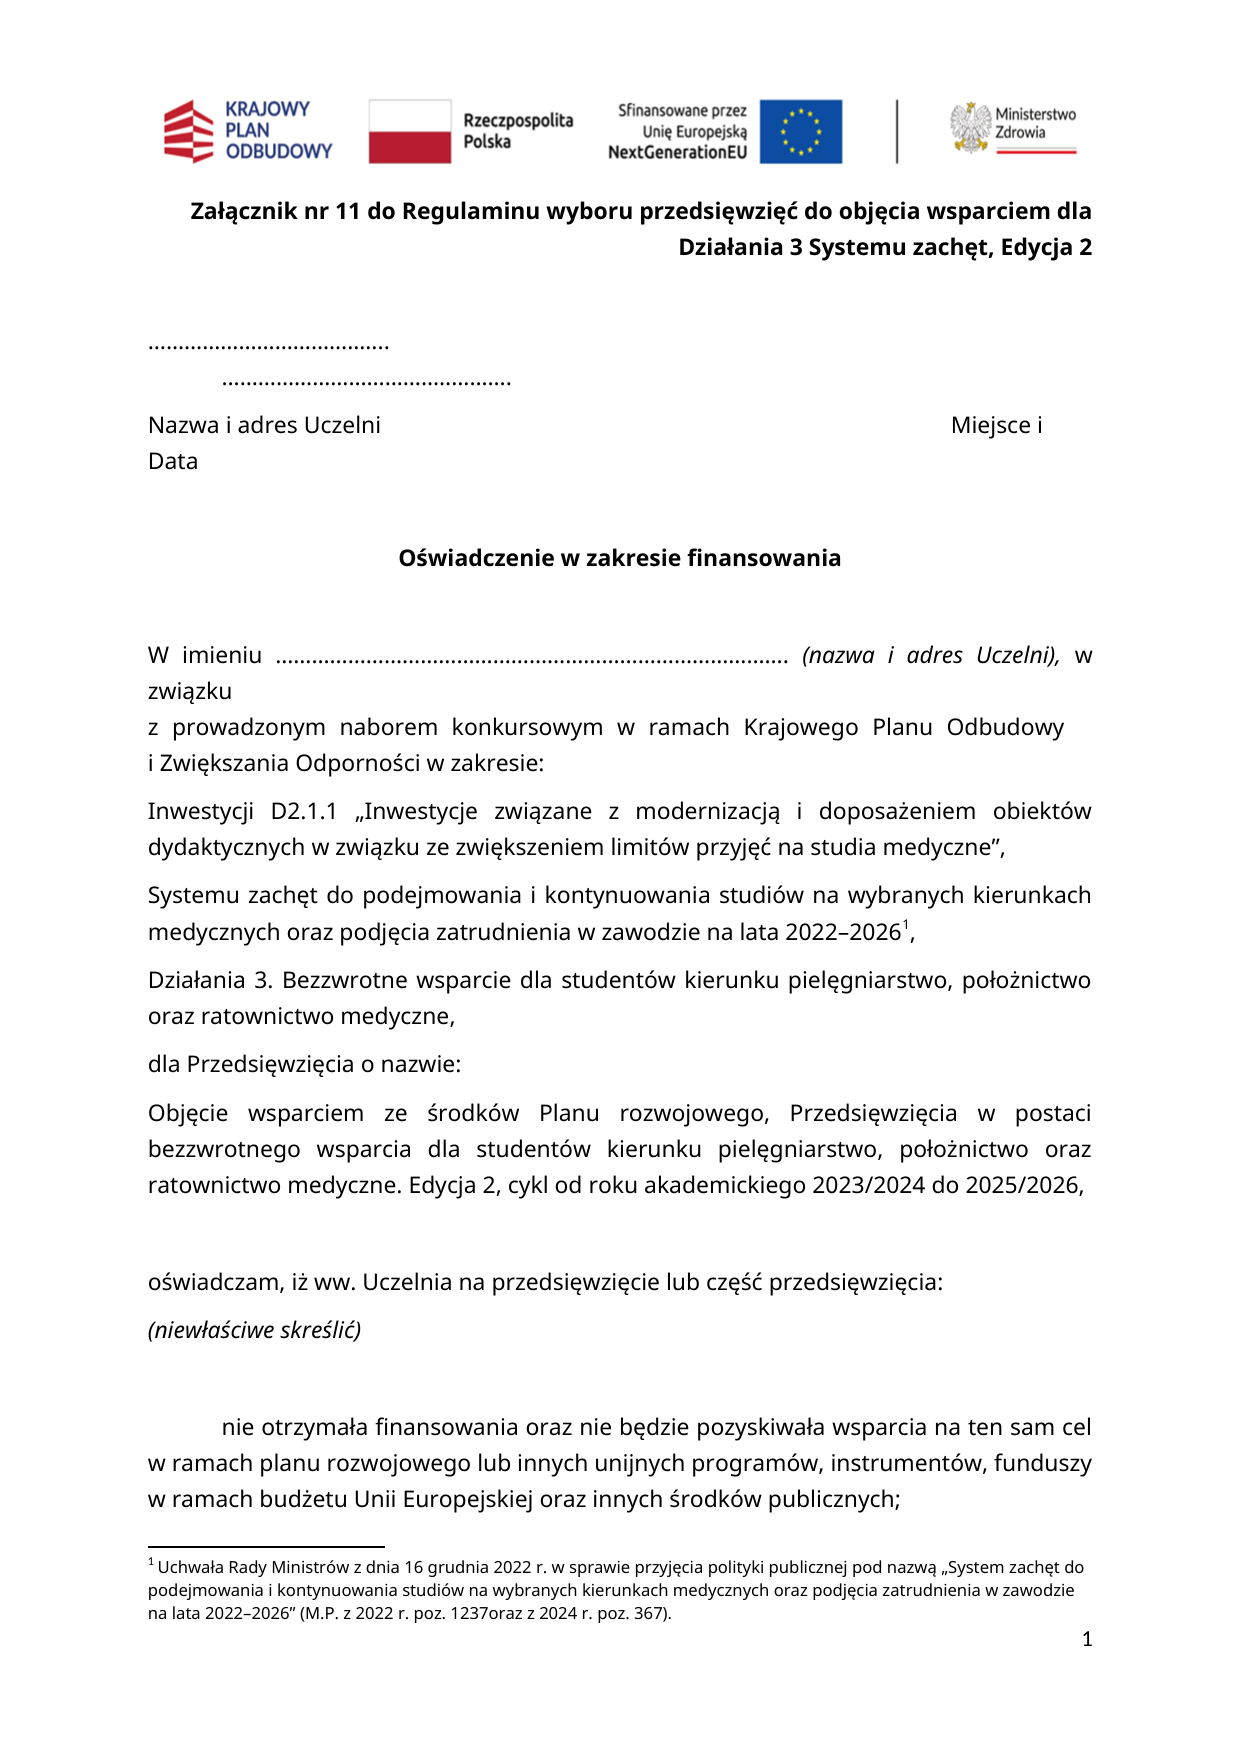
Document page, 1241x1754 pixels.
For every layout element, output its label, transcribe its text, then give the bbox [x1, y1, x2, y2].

text Inwestycji D2.1.1 „Inwestycje związane z modernizacją i doposażeniem obiektów dydaktycznych w związku ze zwiększeniem limitów przyjęć na studia medyczne”, [148, 795, 1093, 862]
text ­ nie otrzymała finansowania oraz nie będzie pozyskiwała wsparcia na ten sam cel w ramach planu rozwojowego lub innych unijnych programów, instrumentów, funduszy w ramach budżetu Unii Europejskiej oraz innych środków publicznych; [148, 1411, 1093, 1514]
text Systemu zachęt do podejmowania i kontynuowania studiów na wybranych kierunkach medycznych oraz podjęcia zatrudnienia w zawodzie na lata 2022–2026, [148, 879, 1093, 947]
text Objęcie wsparciem ze środków Planu rozwojowego, Przedsięwzięcia w postaci bezzwrotnego wsparcia dla studentów kierunku pielęgniarstwo, położnictwo oraz ratownictwo medyczne. Edycja 2, cykl od roku akademickiego 2023/2024 do 2025/2026, [148, 1097, 1093, 1200]
text Załącznik nr 11 do Regulaminu wyboru przedsięwzięć do objęcia wsparciem dla Działania 3 Systemu zachęt, Edycja 2 [148, 195, 1093, 262]
text W imieniu …………………………………………………………………………. (nazwa i adres Uczelni), w związku z prowadzonym naborem konkursowym w ramach Krajowego Planu Odbudowy i Zwiększania Odporności w zakresie: [148, 639, 1093, 778]
text (niewłaściwe skreślić) [148, 1314, 1093, 1345]
text dla Przedsięwzięcia o nazwie: [148, 1048, 1093, 1079]
text ……………………………….... ………………………………..………. [148, 325, 1093, 392]
picture [147, 73, 1096, 183]
text Oświadczenie w zakresie finansowania [148, 542, 1093, 573]
text Nazwa i adres Uczelni Miejsce i Data [148, 409, 1093, 476]
text Działania 3. Bezzwrotne wsparcie dla studentów kierunku pielęgniarstwo, położnictwo oraz ratownictwo medyczne, [148, 964, 1093, 1031]
text oświadczam, iż ww. Uczelnia na przedsięwzięcie lub część przedsięwzięcia: [148, 1265, 1093, 1297]
